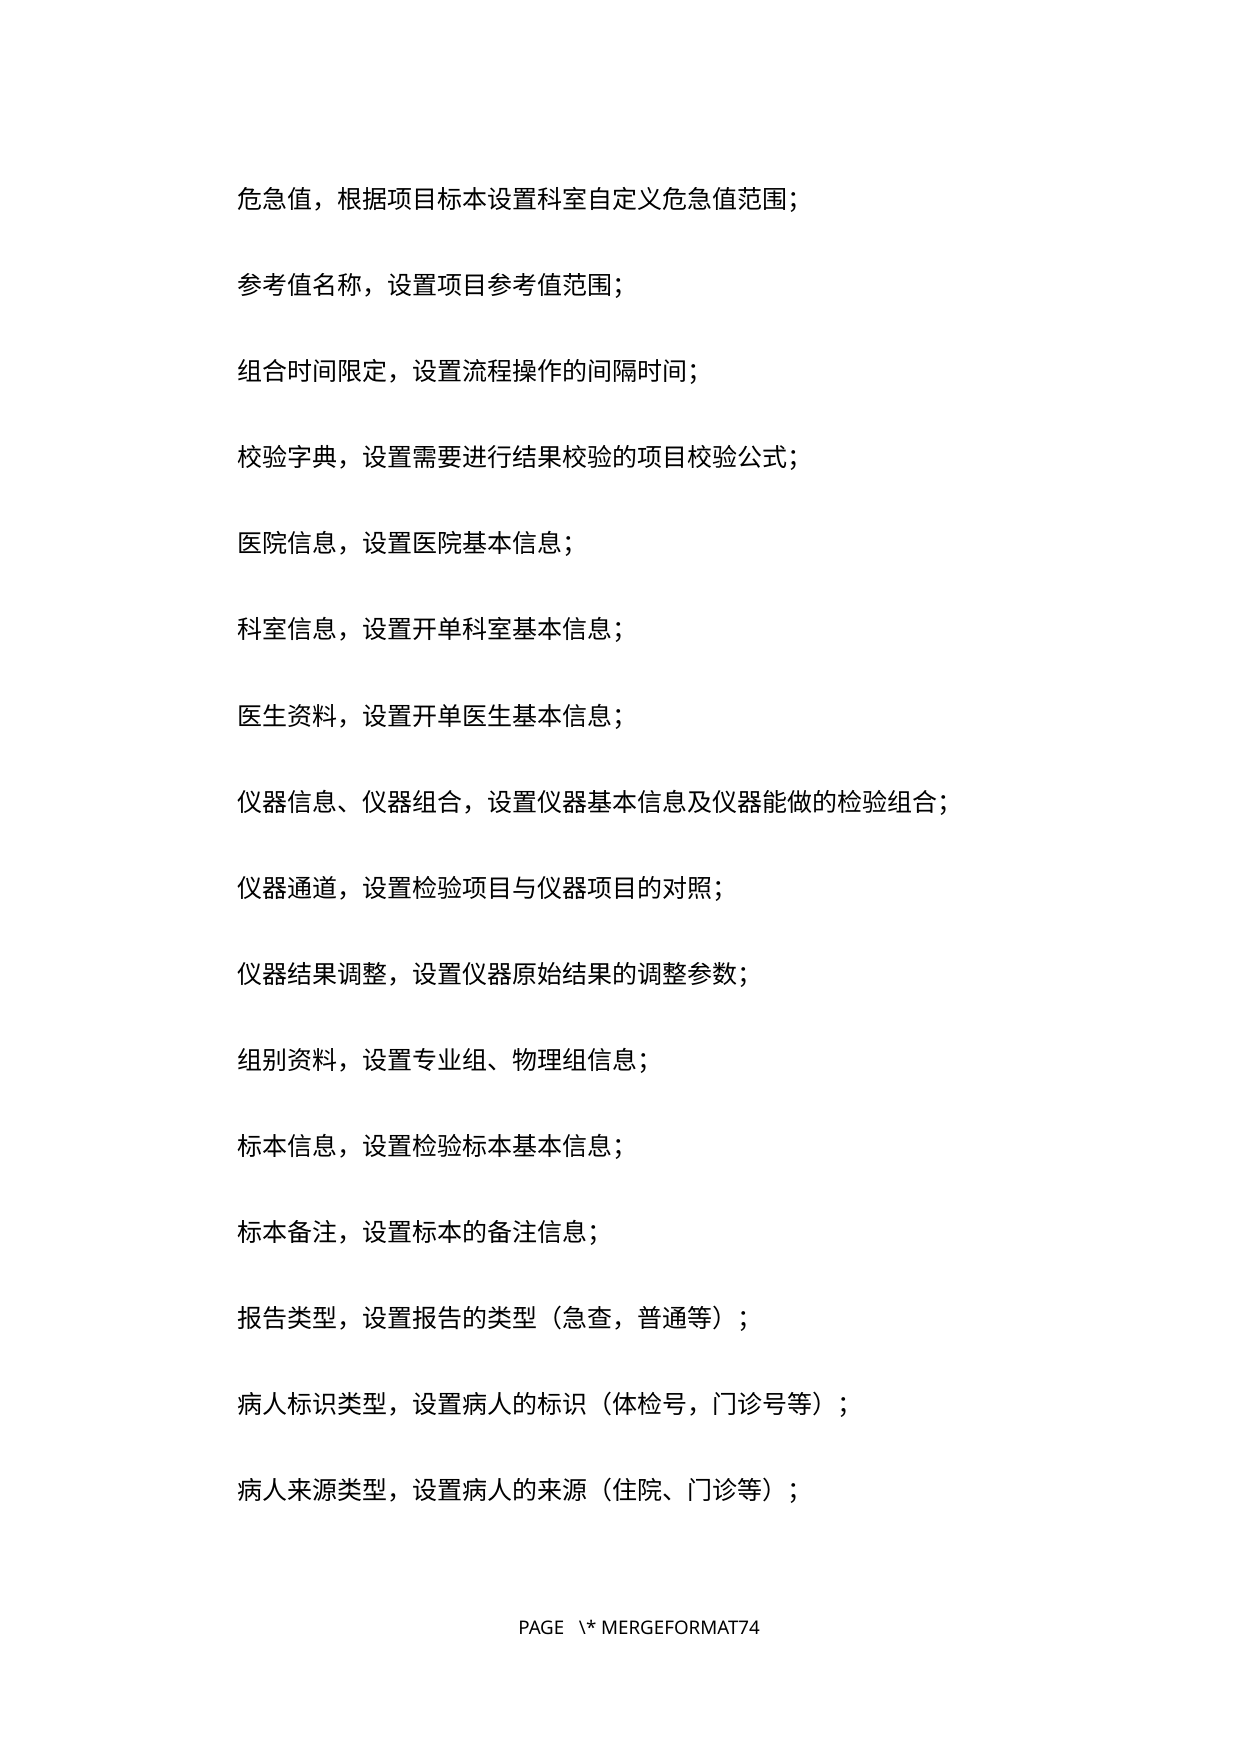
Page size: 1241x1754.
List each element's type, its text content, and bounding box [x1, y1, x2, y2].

text 仪器结果调整，设置仪器原始结果的调整参数； [187, 938, 1053, 1006]
text 标本信息，设置检验标本基本信息； [187, 1110, 1053, 1178]
text 报告类型，设置报告的类型（急查，普通等）； [187, 1282, 1053, 1350]
text 病人来源类型，设置病人的来源（住院、门诊等）； [187, 1454, 1053, 1522]
text 组合时间限定，设置流程操作的间隔时间； [187, 336, 1053, 404]
text 病人标识类型，设置病人的标识（体检号，门诊号等）； [187, 1368, 1053, 1436]
text 仪器信息、仪器组合，设置仪器基本信息及仪器能做的检验组合； [187, 766, 1053, 834]
text 参考值名称，设置项目参考值范围； [187, 250, 1053, 318]
text 医院信息，设置医院基本信息； [187, 508, 1053, 576]
text 危急值，根据项目标本设置科室自定义危急值范围； [187, 164, 1053, 232]
text 校验字典，设置需要进行结果校验的项目校验公式； [187, 422, 1053, 490]
text 医生资料，设置开单医生基本信息； [187, 680, 1053, 748]
text 组别资料，设置专业组、物理组信息； [187, 1024, 1053, 1092]
text 科室信息，设置开单科室基本信息； [187, 594, 1053, 662]
text 仪器通道，设置检验项目与仪器项目的对照； [187, 852, 1053, 920]
text 标本备注，设置标本的备注信息； [187, 1196, 1053, 1264]
